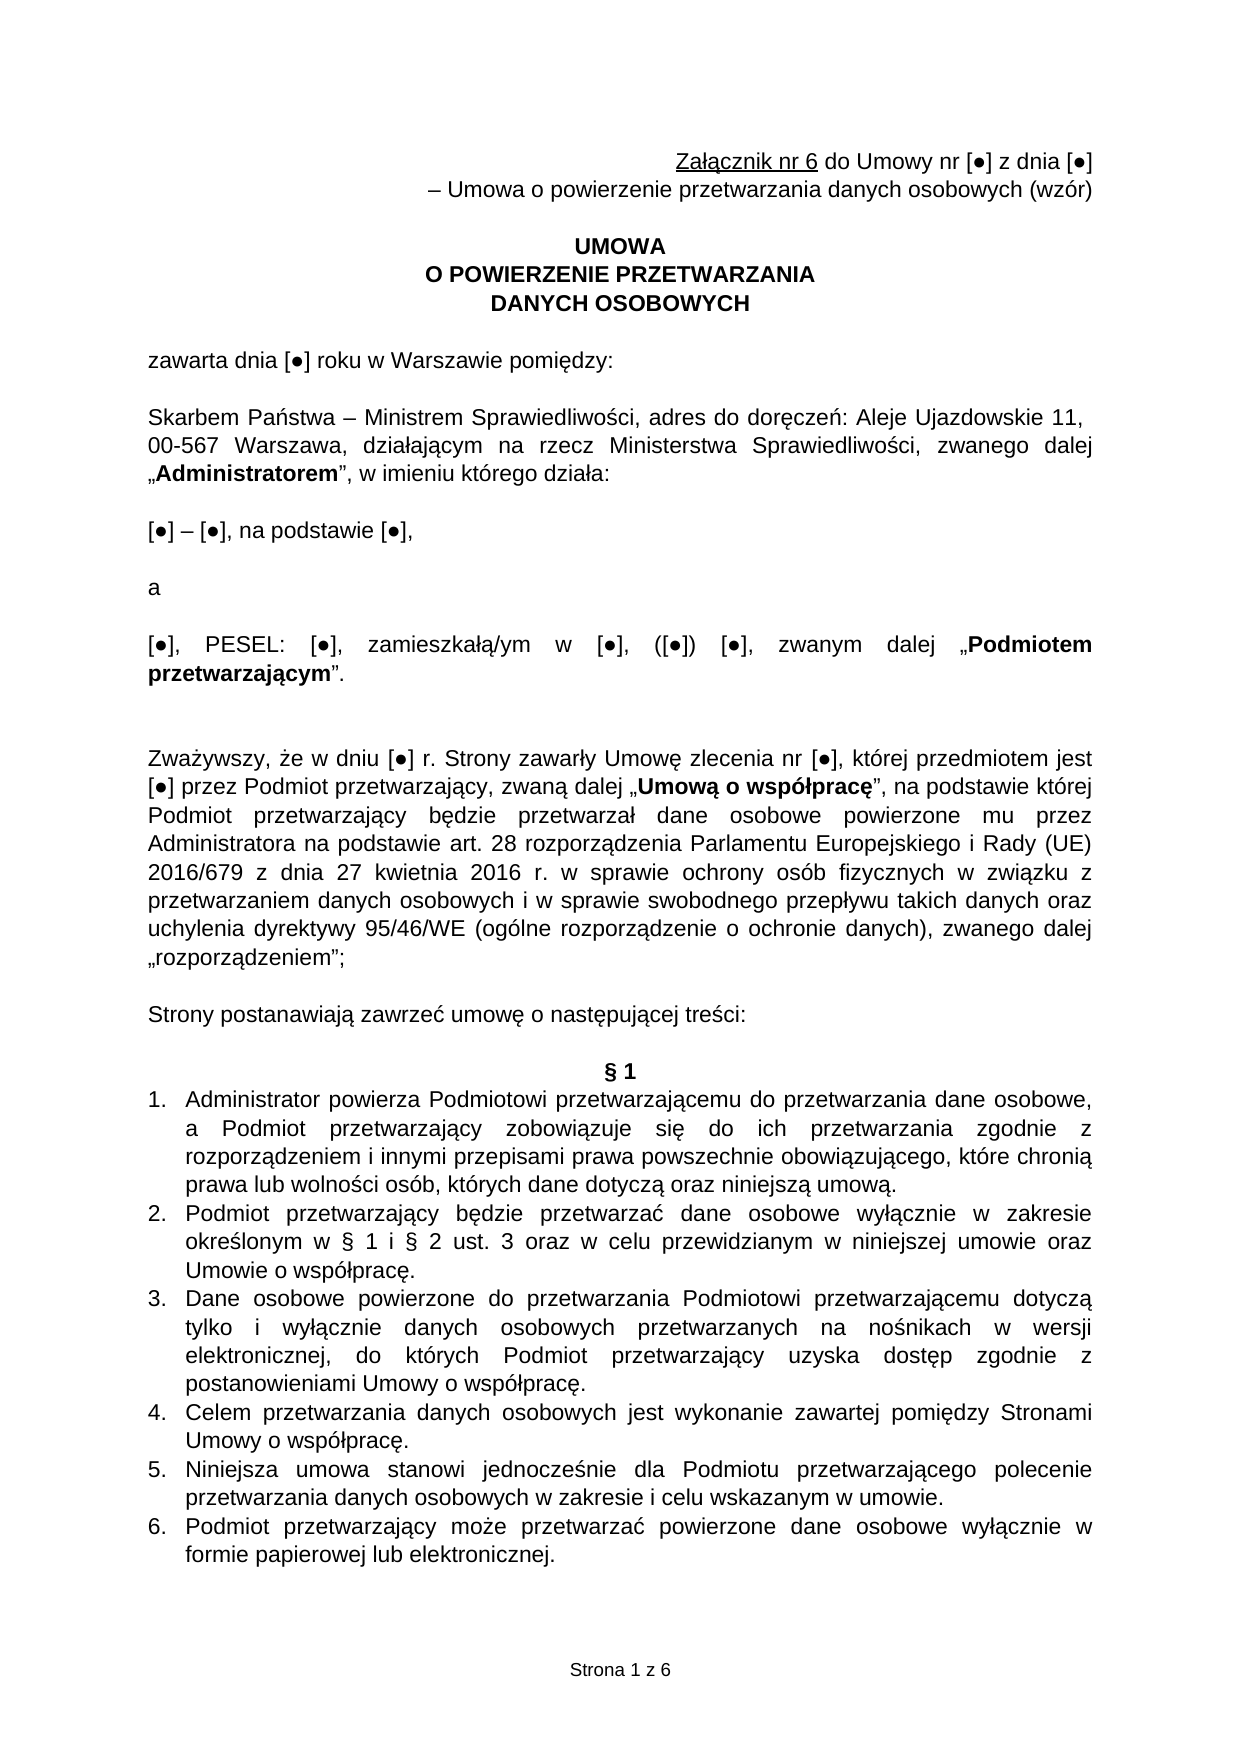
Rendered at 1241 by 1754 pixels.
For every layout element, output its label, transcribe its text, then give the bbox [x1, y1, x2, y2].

list Dane osobowe powierzone do przetwarzania Podmiotowi przetwarzającemu dotyczą tylko i wyłącznie danych osobowych przetwarzanych na nośnikach w wersji elektronicznej, do których Podmiot przetwarzający uzyska dostęp zgodnie z postanowieniami Umowy o współpracę. [148, 1285, 1093, 1397]
text Strony postanawiają zawrzeć umowę o następującej treści: [148, 1001, 1093, 1027]
text Skarbem Państwa – Ministrem Sprawiedliwości, adres do doręczeń: Aleje Ujazdowskie 11, 00-567 Warszawa, działającym na rzecz Ministerstwa Sprawiedliwości, zwanego dalej „Administratorem”, w imieniu którego działa: [148, 403, 1093, 487]
title a [148, 574, 1093, 601]
list Celem przetwarzania danych osobowych jest wykonanie zawartej pomiędzy Stronami Umowy o współpracę. [148, 1399, 1093, 1454]
title UMOWA [148, 233, 1093, 259]
text [●] – [●], na podstawie [●], [148, 517, 1093, 544]
title O POWIERZENIE PRZETWARZANIA [148, 261, 1093, 288]
list Podmiot przetwarzający może przetwarzać powierzone dane osobowe wyłącznie w formie papierowej lub elektronicznej. [148, 1513, 1093, 1567]
list Administrator powierza Podmiotowi przetwarzającemu do przetwarzania dane osobowe, a Podmiot przetwarzający zobowiązuje się do ich przetwarzania zgodnie z rozporządzeniem i innymi przepisami prawa powszechnie obowiązującego, które chronią prawa lub wolności osób, których dane dotyczą oraz niniejszą umową. [148, 1086, 1093, 1198]
text Zważywszy, że w dniu [●] r. Strony zawarły Umowę zlecenia nr [●], której przedmiotem jest [●] przez Podmiot przetwarzający, zwaną dalej „Umową o współpracę”, na podstawie której Podmiot przetwarzający będzie przetwarzał dane osobowe powierzone mu przez Administratora na podstawie art. 28 rozporządzenia Parlamentu Europejskiego i Rady (UE) 2016/679 z dnia 27 kwietnia 2016 r. w sprawie ochrony osób fizycznych w związku z przetwarzaniem danych osobowych i w sprawie swobodnego przepływu takich danych oraz uchylenia dyrektywy 95/46/WE (ogólne rozporządzenie o ochronie danych), zwanego dalej „rozporządzeniem”; [148, 745, 1093, 970]
list Podmiot przetwarzający będzie przetwarzać dane osobowe wyłącznie w zakresie określonym w § 1 i § 2 ust. 3 oraz w celu przewidzianym w niniejszej umowie oraz Umowie o współpracę. [148, 1200, 1093, 1283]
text zawarta dnia [●] roku w Warszawie pomiędzy: [148, 347, 1093, 373]
list Niniejsza umowa stanowi jednocześnie dla Podmiotu przetwarzającego polecenie przetwarzania danych osobowych w zakresie i celu wskazanym w umowie. [148, 1456, 1093, 1511]
text § 1 [148, 1058, 1093, 1084]
text Załącznik nr 6 do Umowy nr [●] z dnia [●] [148, 148, 1093, 174]
text – Umowa o powierzenie przetwarzania danych osobowych (wzór) [148, 176, 1093, 202]
text [●], PESEL: [●], zamieszkałą/ym w [●], ([●]) [●], zwanym dalej „Podmiotem przetwarzającym”. [148, 631, 1093, 686]
title DANYCH OSOBOWYCH [148, 290, 1093, 316]
